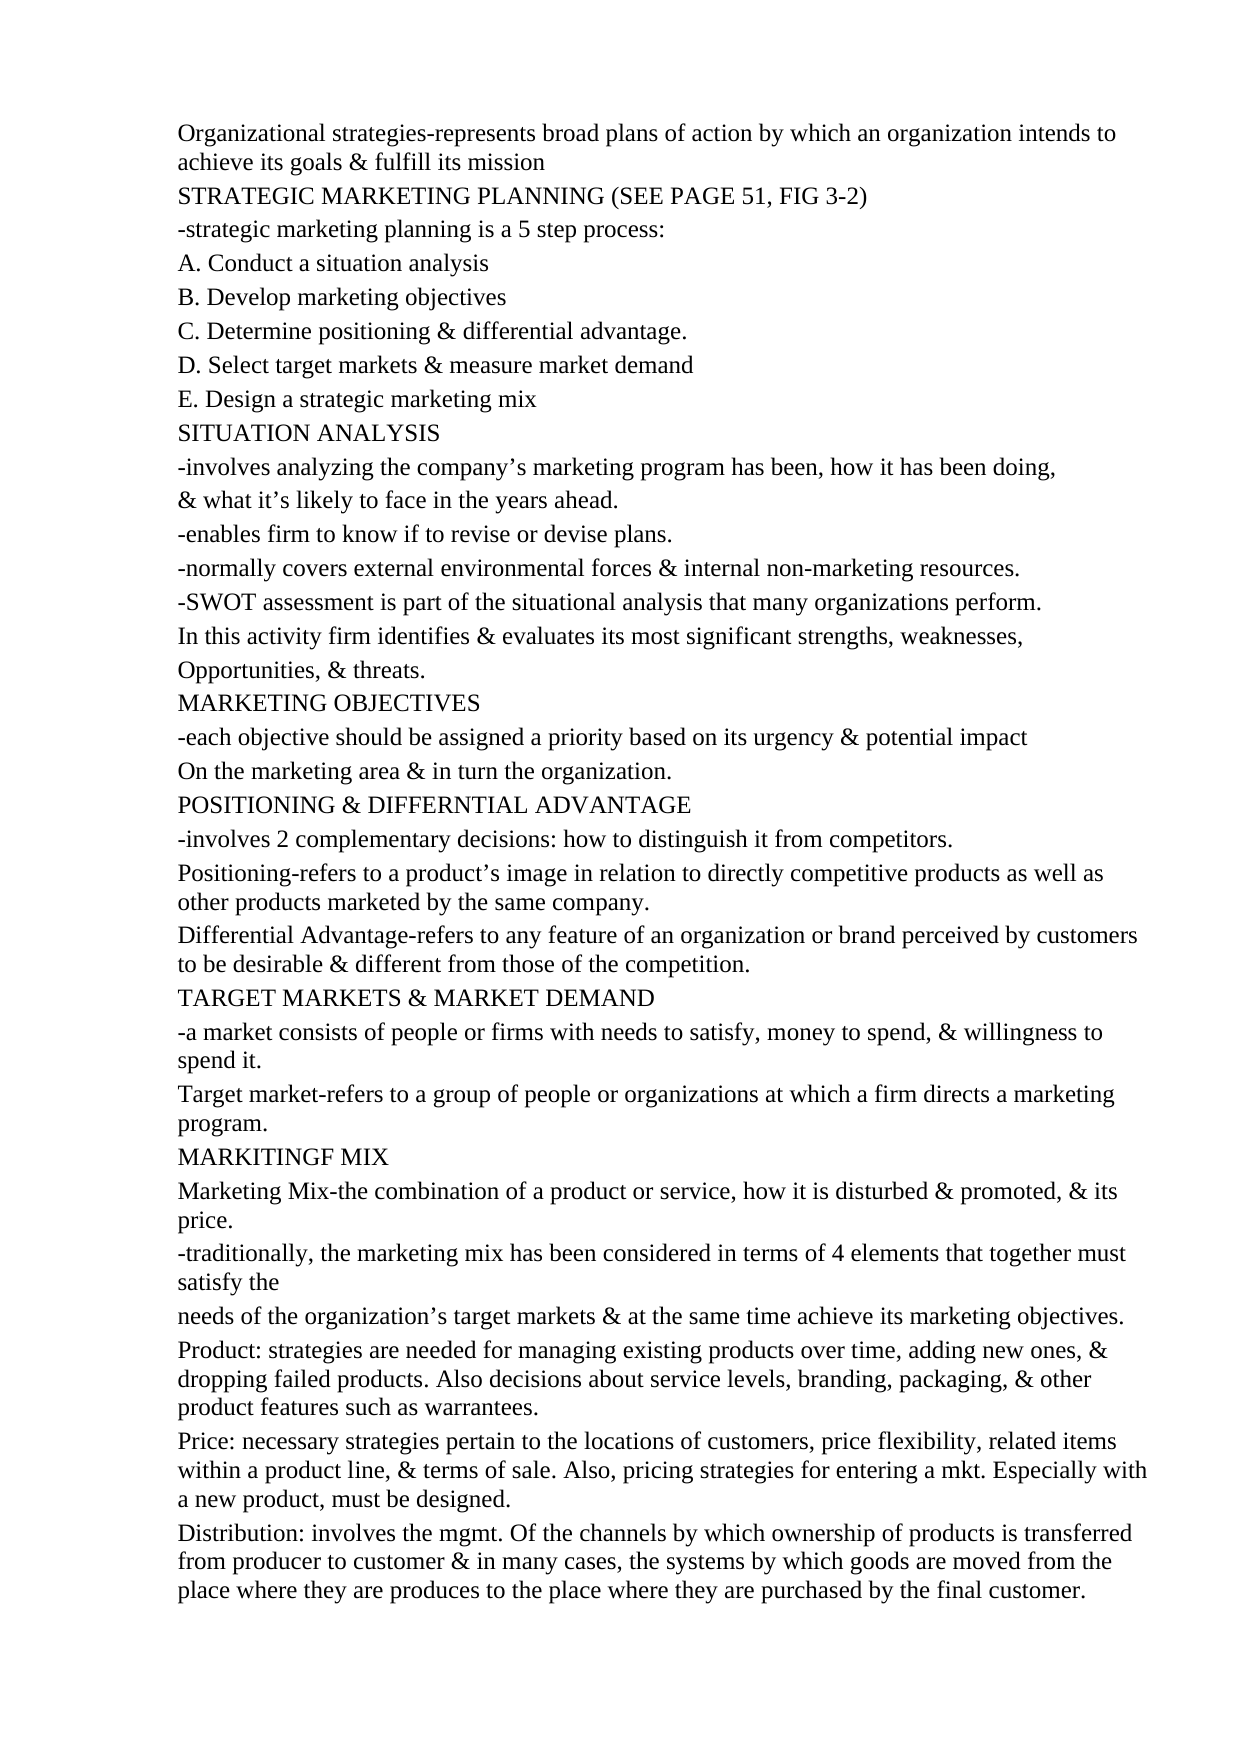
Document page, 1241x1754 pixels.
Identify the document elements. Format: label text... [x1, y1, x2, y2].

text TARGET MARKETS & MARKET DEMAND [177, 983, 1152, 1012]
text E. Design a strategic marketing mix [177, 384, 1152, 413]
text POSITIONING & DIFFERNTIAL ADVANTAGE [177, 790, 1152, 819]
text -enables firm to know if to revise or devise plans. [177, 519, 1152, 548]
text C. Determine positioning & differential advantage. [177, 316, 1152, 345]
text Differential Advantage-refers to any feature of an organization or brand perceived by customers to be desirable & different from those of the competition. [177, 920, 1152, 978]
text Target market-refers to a group of people or organizations at which a firm directs a marketing program. [177, 1079, 1152, 1137]
text Price: necessary strategies pertain to the locations of customers, price flexibility, related items within a product line, & terms of sale. Also, pricing strategies for entering a mkt. Especially with a new product, must be designed. [177, 1426, 1152, 1513]
text In this activity firm identifies & evaluates its most significant strengths, weaknesses, [177, 621, 1152, 649]
text B. Develop marketing objectives [177, 282, 1152, 311]
text Product: strategies are needed for managing existing products over time, adding new ones, & dropping failed products. Also decisions about service levels, branding, packaging, & other product features such as warrantees. [177, 1335, 1152, 1421]
text -involves 2 complementary decisions: how to distinguish it from competitors. [177, 824, 1152, 853]
text SITUATION ANALYSIS [177, 418, 1152, 446]
text -involves analyzing the company’s marketing program has been, how it has been doing, [177, 452, 1152, 480]
text Organizational strategies-represents broad plans of action by which an organization intends to achieve its goals & fulfill its mission [177, 118, 1152, 176]
text MARKETING OBJECTIVES [177, 688, 1152, 717]
text Opportunities, & threats. [177, 655, 1152, 683]
text -normally covers external environmental forces & internal non-marketing resources. [177, 553, 1152, 582]
text -strategic marketing planning is a 5 step process: [177, 214, 1152, 243]
text needs of the organization’s target markets & at the same time achieve its marketing objectives. [177, 1301, 1152, 1330]
text -traditionally, the marketing mix has been considered in terms of 4 elements that together must satisfy the [177, 1238, 1152, 1296]
text -a market consists of people or firms with needs to satisfy, money to spend, & willingness to spend it. [177, 1017, 1152, 1074]
text Marketing Mix-the combination of a product or service, how it is disturbed & promoted, & its price. [177, 1176, 1152, 1233]
text D. Select target markets & measure market demand [177, 350, 1152, 379]
text On the marketing area & in turn the organization. [177, 756, 1152, 785]
text Distribution: involves the mgmt. Of the channels by which ownership of products is transferred from producer to customer & in many cases, the systems by which goods are moved from the place where they are produces to the place where they are purchased by the final customer. [177, 1518, 1152, 1604]
text Positioning-refers to a product’s image in relation to directly competitive products as well as other products marketed by the same company. [177, 858, 1152, 915]
text -SWOT assessment is part of the situational analysis that many organizations perform. [177, 587, 1152, 616]
text A. Conduct a situation analysis [177, 248, 1152, 277]
text -each objective should be assigned a priority based on its urgency & potential impact [177, 722, 1152, 751]
text MARKITINGF MIX [177, 1142, 1152, 1171]
text & what it’s likely to face in the years ahead. [177, 485, 1152, 514]
text STRATEGIC MARKETING PLANNING (SEE PAGE 51, FIG 3-2) [177, 181, 1152, 209]
